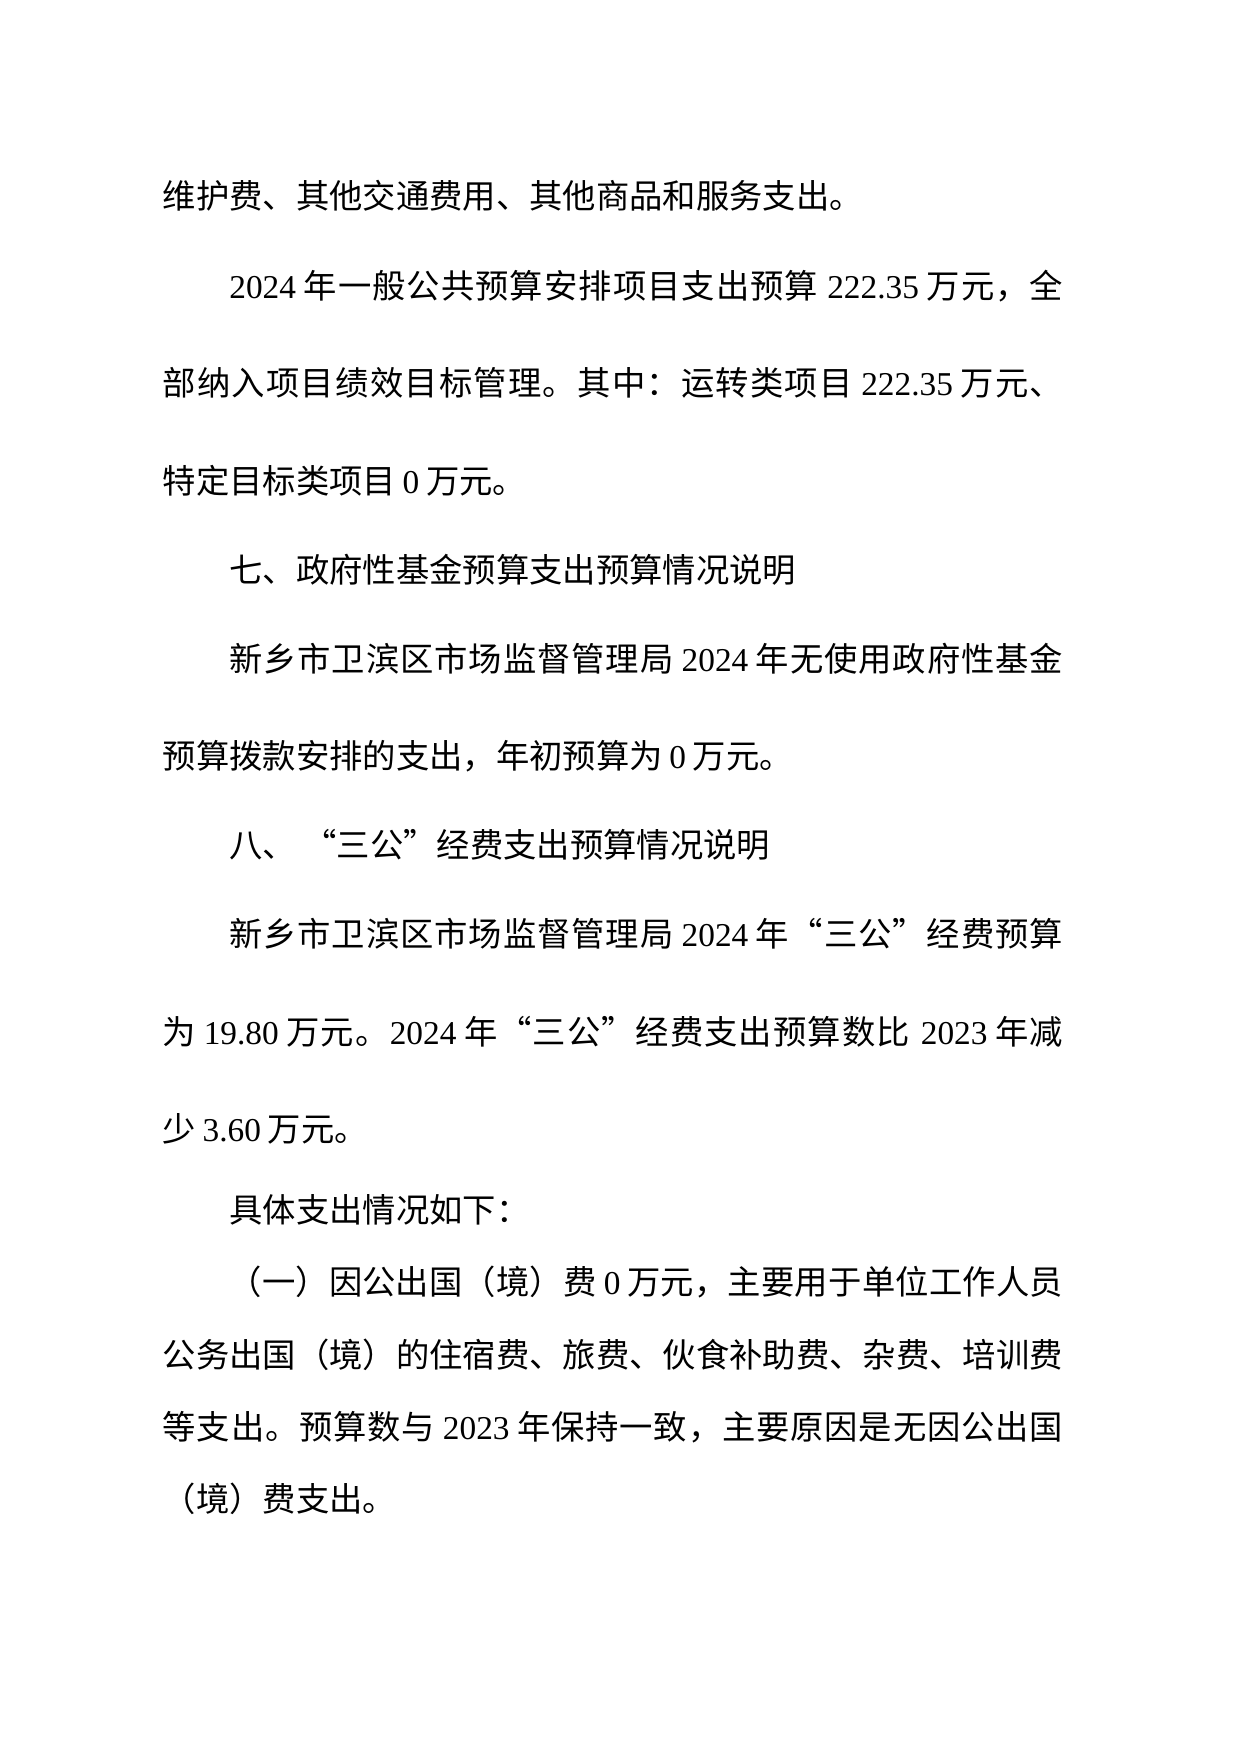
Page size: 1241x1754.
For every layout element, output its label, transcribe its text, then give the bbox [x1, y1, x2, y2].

text 新乡市卫滨区市场监督管理局2024年无使用政府性基金预算拨款安排的支出，年初预算为0万元。 [162, 624, 1063, 787]
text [162, 162, 1063, 227]
text 2024年一般公共预算安排项目支出预算222.35万元，全部纳入项目绩效目标管理。其中：运转类项目222.35万元、特定目标类项目0万元。 [162, 251, 1063, 511]
text （一）因公出国（境）费0万元，主要用于单位工作人员公务出国（境）的住宿费、旅费、伙食补助费、杂费、培训费等支出。预算数与2023年保持一致，主要原因是无因公出国（境）费支出。 [162, 1256, 1063, 1521]
text 新乡市卫滨区市场监督管理局2024年“三公”经费预算为19.80万元。2024年“三公”经费支出预算数比 2023年减少3.60万元。 [162, 900, 1063, 1160]
text 八、 “三公”经费支出预算情况说明 [162, 811, 1063, 876]
text 七、政府性基金预算支出预算情况说明 [162, 535, 1063, 600]
text 具体支出情况如下： [162, 1184, 1063, 1232]
